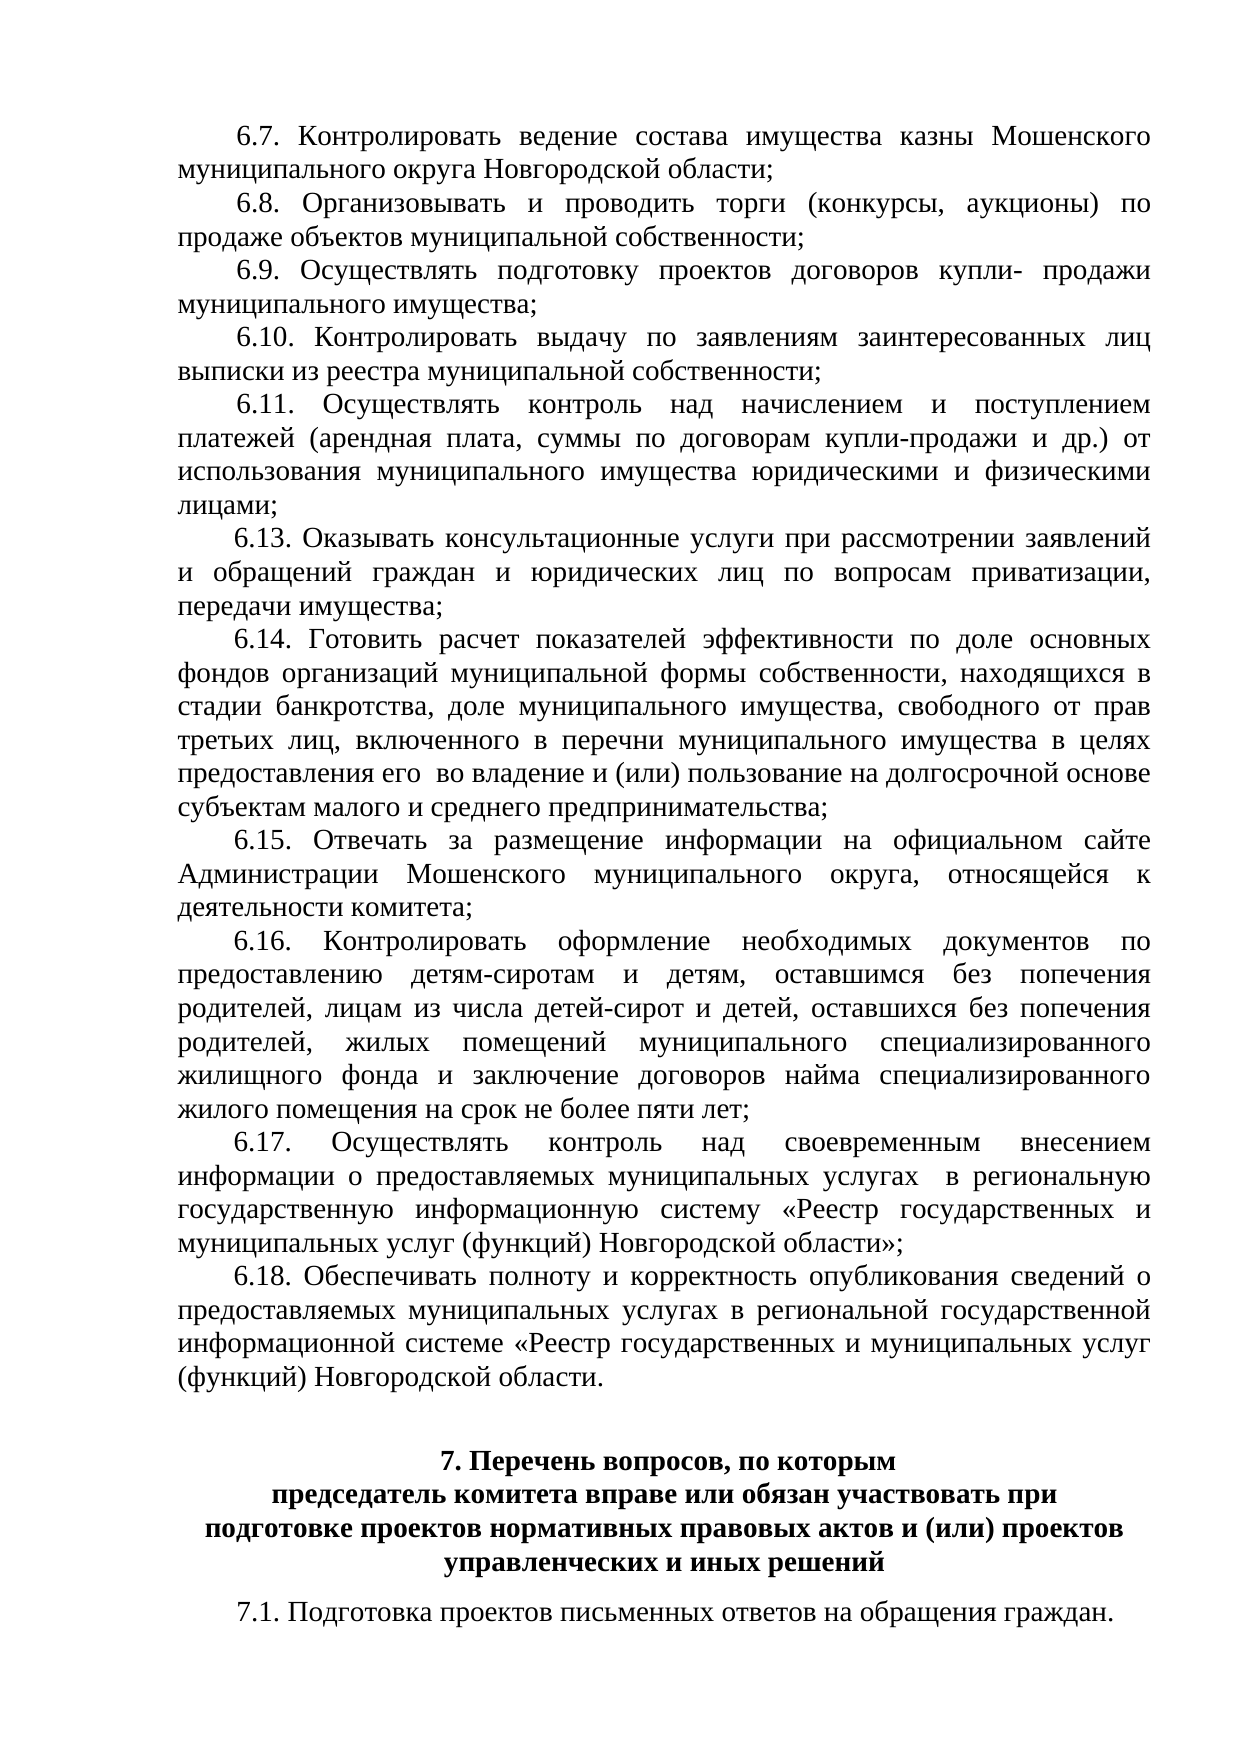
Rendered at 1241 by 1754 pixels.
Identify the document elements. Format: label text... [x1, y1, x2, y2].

text подготовке проектов нормативных правовых актов и (или) проектов управленческих и иных решений [177, 1510, 1152, 1577]
text 6.8. Организовывать и проводить торги (конкурсы, аукционы) по продаже объектов муниципальной собственности; [177, 185, 1152, 252]
text 6.16. Контролировать оформление необходимых документов по предоставлению детям-сиротам и детям, оставшимся без попечения родителей, лицам из числа детей-сирот и детей, оставшихся без попечения родителей, жилых помещений муниципального специализированного жилищного фонда и заключение договоров найма специализированного жилого помещения на срок не более пяти лет; [177, 923, 1152, 1124]
text 6.7. Контролировать ведение состава имущества казны Мошенского муниципального округа Новгородской области; [177, 118, 1152, 185]
text 6.15. Отвечать за размещение информации на официальном сайте Администрации Мошенского муниципального округа, относящейся к деятельности комитета; [177, 822, 1152, 923]
text председатель комитета вправе или обязан участвовать при [177, 1477, 1152, 1510]
text 6.17. Осуществлять контроль над своевременным внесением информации о предоставляемых муниципальных услугах в региональную государственную информационную систему «Реестр государственных и муниципальных услуг (функций) Новгородской области»; [177, 1124, 1152, 1258]
text 7. Перечень вопросов, по которым [177, 1443, 1152, 1477]
text 6.11. Осуществлять контроль над начислением и поступлением платежей (арендная плата, суммы по договорам купли-продажи и др.) от использования муниципального имущества юридическими и физическими лицами; [177, 386, 1152, 521]
text 6.18. Обеспечивать полноту и корректность опубликования сведений о предоставляемых муниципальных услугах в региональной государственной информационной системе «Реестр государственных и муниципальных услуг (функций) Новгородской области. [177, 1258, 1152, 1393]
text 6.13. Оказывать консультационные услуги при рассмотрении заявлений и обращений граждан и юридических лиц по вопросам приватизации, передачи имущества; [177, 521, 1152, 621]
text 7.1. Подготовка проектов письменных ответов на обращения граждан. [177, 1594, 1152, 1627]
text 6.9. Осуществлять подготовку проектов договоров купли- продажи муниципального имущества; [177, 252, 1152, 319]
text 6.14. Готовить расчет показателей эффективности по доле основных фондов организаций муниципальной формы собственности, находящихся в стадии банкротства, доле муниципального имущества, свободного от прав третьих лиц, включенного в перечни муниципального имущества в целях предоставления его во владение и (или) пользование на долгосрочной основе субъектам малого и среднего предпринимательства; [177, 621, 1152, 822]
text 6.10. Контролировать выдачу по заявлениям заинтересованных лиц выписки из реестра муниципальной собственности; [177, 319, 1152, 386]
